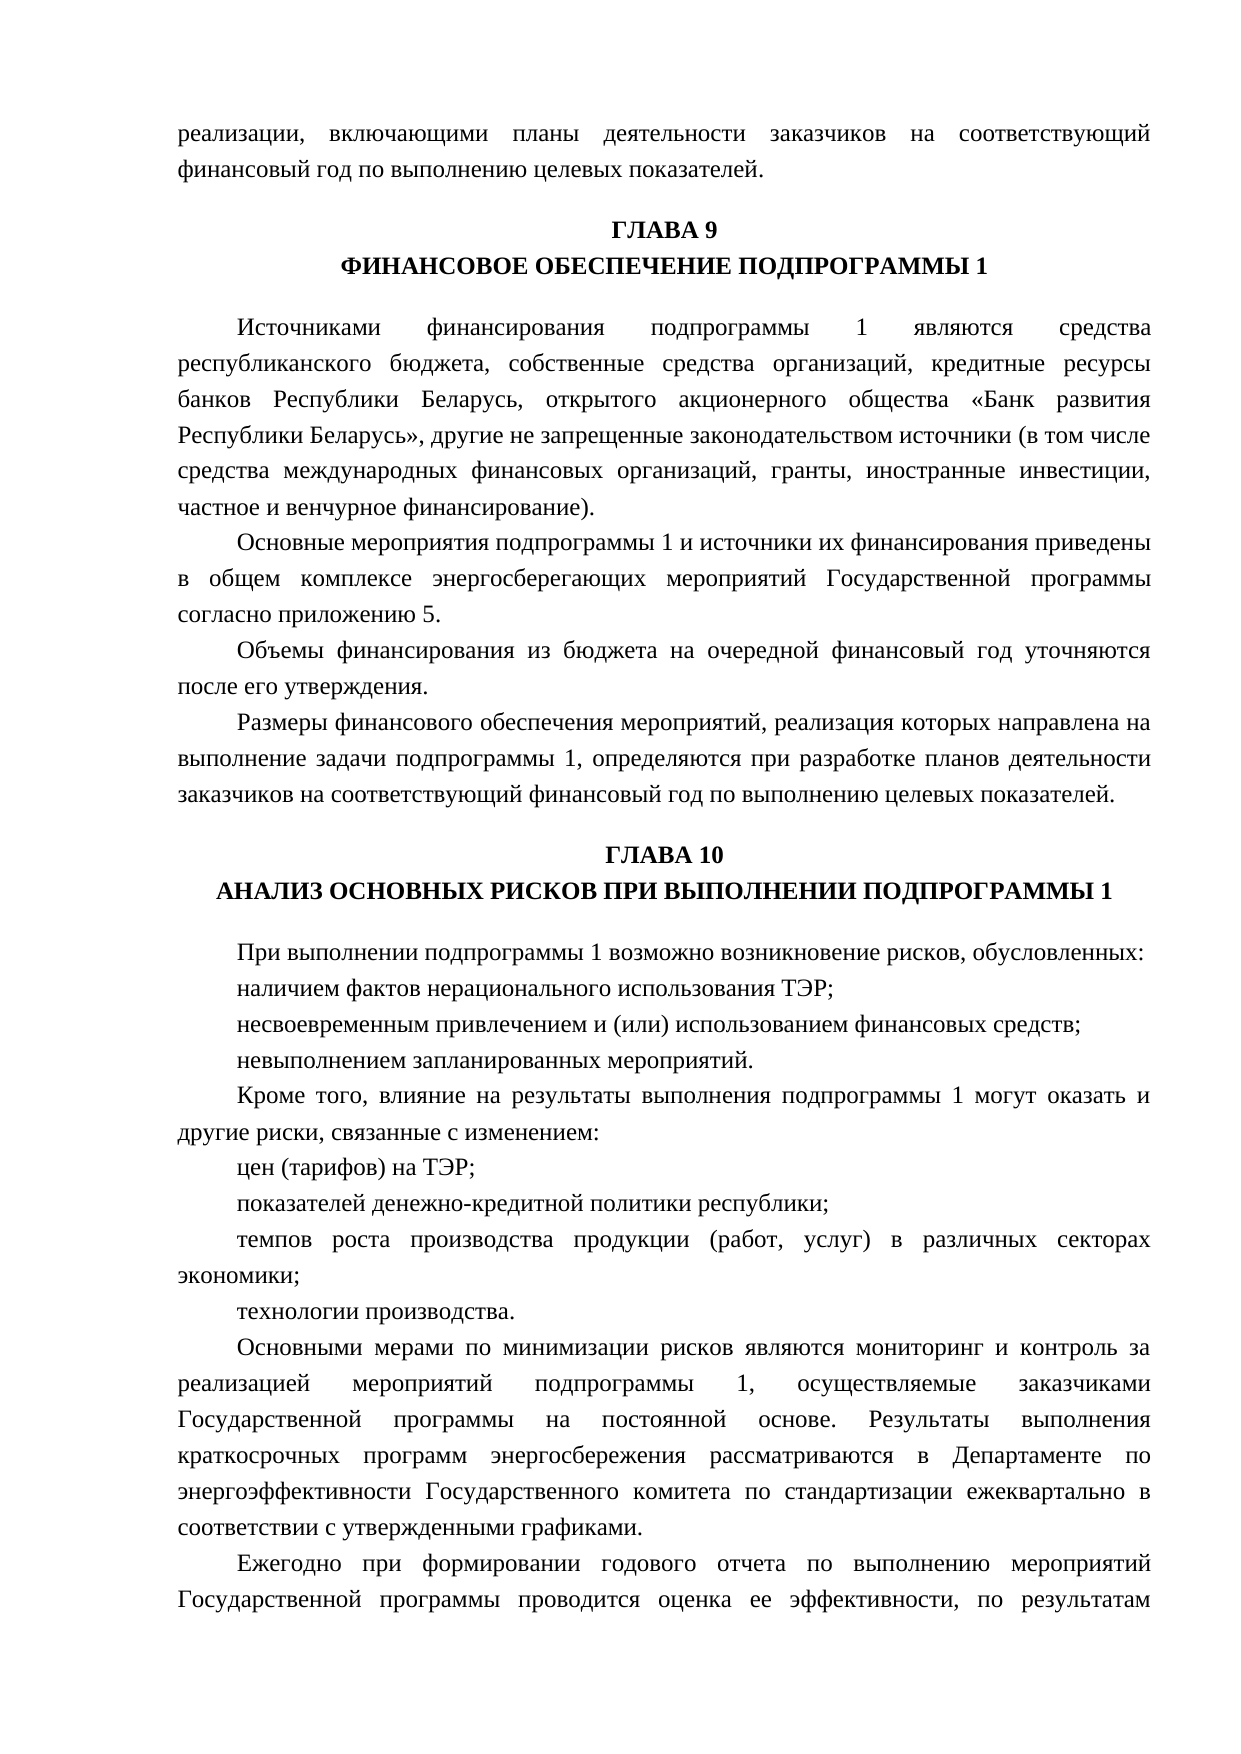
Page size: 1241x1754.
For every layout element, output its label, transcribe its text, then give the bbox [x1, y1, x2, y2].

text темпов роста производства продукции (работ, услуг) в различных секторах экономики; [177, 1224, 1152, 1289]
text ГЛАВА 10 АНАЛИЗ ОСНОВНЫХ РИСКОВ ПРИ ВЫПОЛНЕНИИ ПОДПРОГРАММЫ 1 [177, 840, 1152, 905]
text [177, 118, 1152, 183]
text технологии производства. [177, 1296, 1152, 1325]
text Основные мероприятия подпрограммы 1 и источники их финансирования приведены в общем комплексе энергосберегающих мероприятий Государственной программы согласно приложению 5. [177, 527, 1152, 628]
text Размеры финансового обеспечения мероприятий, реализация которых направлена на выполнение задачи подпрограммы 1, определяются при разработке планов деятельности заказчиков на соответствующий финансовый год по выполнению целевых показателей. [177, 707, 1152, 808]
text Источниками финансирования подпрограммы 1 являются средства республиканского бюджета, собственные средства организаций, кредитные ресурсы банков Республики Беларусь, открытого акционерного общества «Банк развития Республики Беларусь», другие не запрещенные законодательством источники (в том числе средства международных финансовых организаций, гранты, иностранные инвестиции, частное и венчурное финансирование). [177, 312, 1152, 520]
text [177, 1548, 1152, 1612]
text Основными мерами по минимизации рисков являются мониторинг и контроль за реализацией мероприятий подпрограммы 1, осуществляемые заказчиками Государственной программы на постоянной основе. Результаты выполнения краткосрочных программ энергосбережения рассматриваются в Департаменте по энергоэффективности Государственного комитета по стандартизации ежеквартально в соответствии с утвержденными графиками. [177, 1332, 1152, 1541]
text При выполнении подпрограммы 1 возможно возникновение рисков, обусловленных: [177, 937, 1152, 966]
text Объемы финансирования из бюджета на очередной финансовый год уточняются после его утверждения. [177, 635, 1152, 700]
text ГЛАВА 9 ФИНАНСОВОЕ ОБЕСПЕЧЕНИЕ ПОДПРОГРАММЫ 1 [177, 215, 1152, 280]
text показателей денежно-кредитной политики республики; [177, 1188, 1152, 1217]
text несвоевременным привлечением и (или) использованием финансовых средств; [177, 1009, 1152, 1037]
text наличием фактов нерационального использования ТЭР; [177, 973, 1152, 1002]
text цен (тарифов) на ТЭР; [177, 1152, 1152, 1181]
text невыполнением запланированных мероприятий. [177, 1045, 1152, 1073]
text Кроме того, влияние на результаты выполнения подпрограммы 1 могут оказать и другие риски, связанные с изменением: [177, 1081, 1152, 1145]
